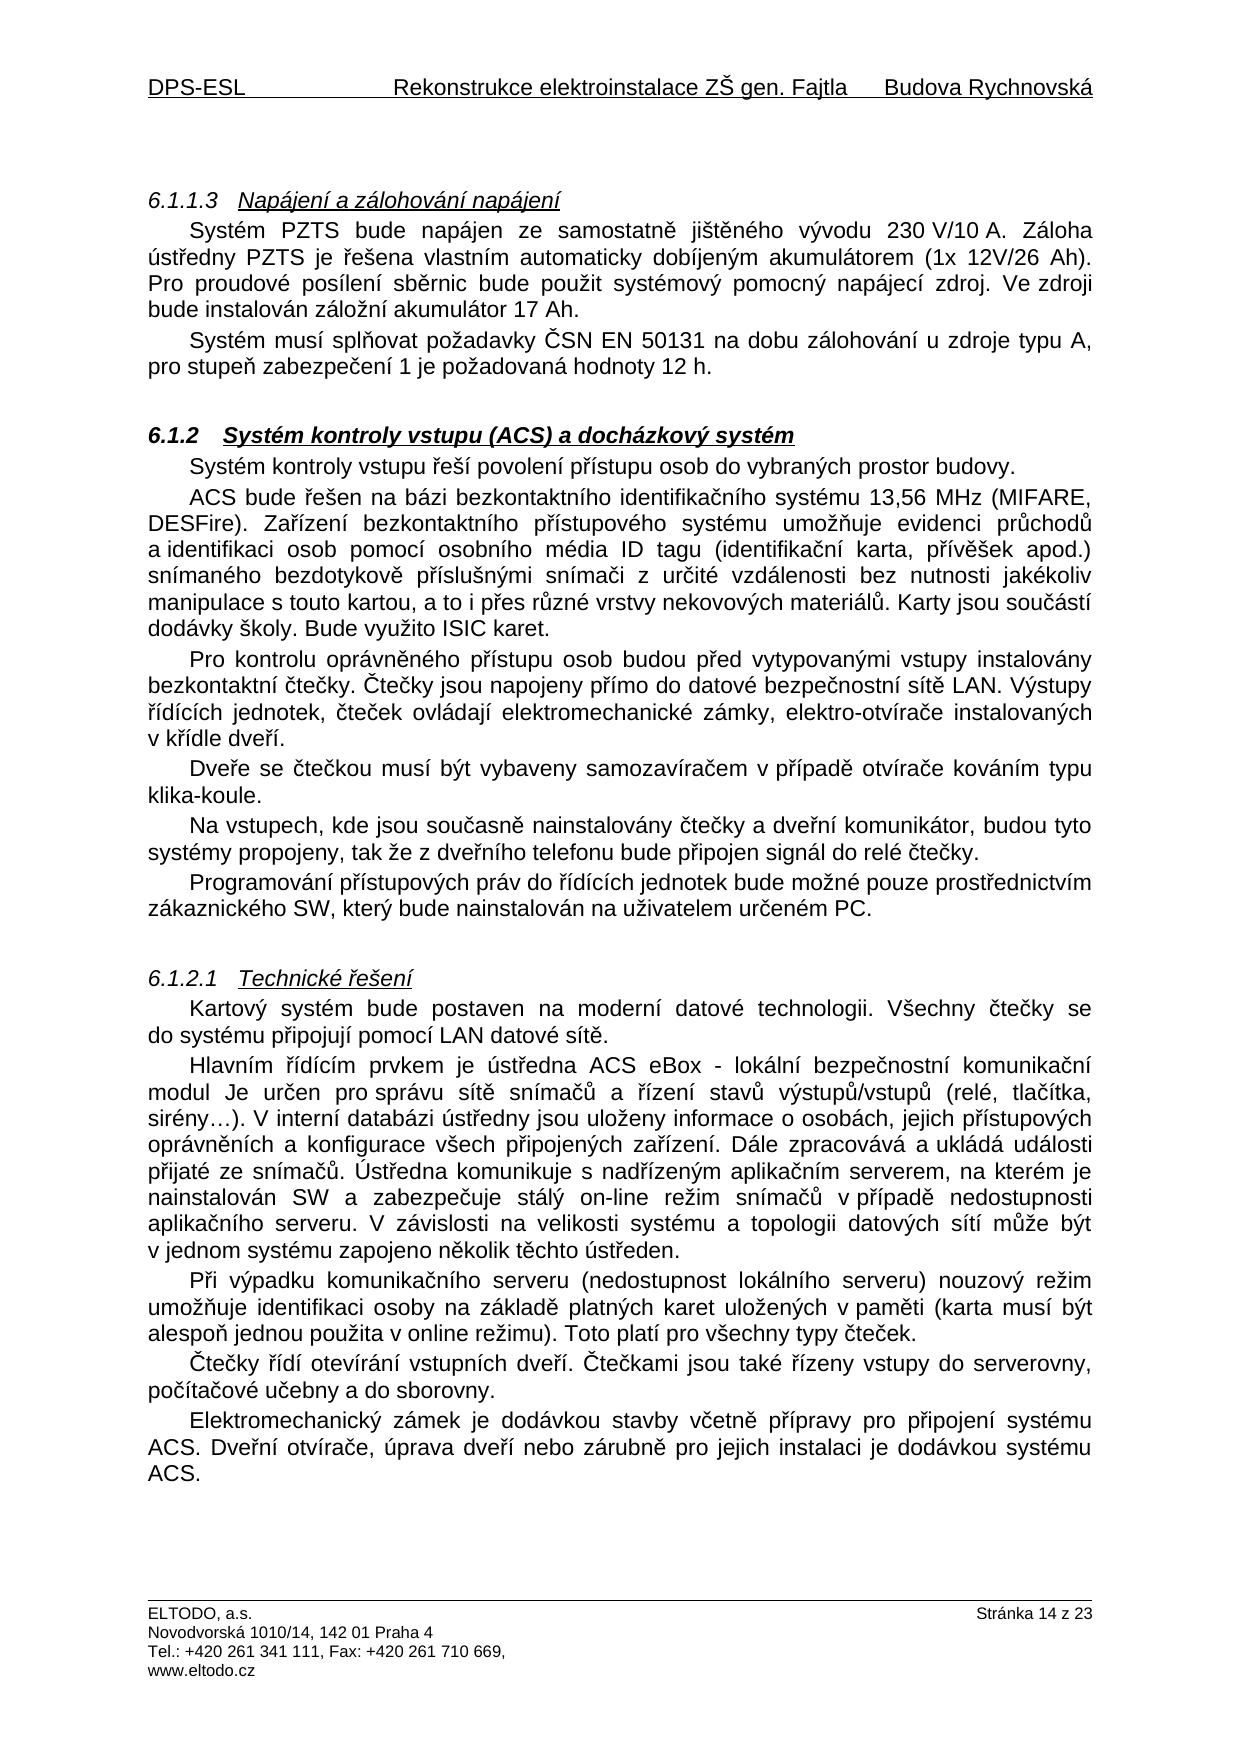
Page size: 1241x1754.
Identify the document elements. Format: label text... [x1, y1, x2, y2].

text Programování přístupových práv do řídících jednotek bude možné pouze prostřednictvím zákaznického SW, který bude nainstalován na uživatelem určeném PC. [148, 869, 1092, 922]
text ACS bude řešen na bázi bezkontaktního identifikačního systému 13,56 MHz (MIFARE, DESFire). Zařízení bezkontaktního přístupového systému umožňuje evidenci průchodů a identifikaci osob pomocí osobního média ID tagu (identifikační karta, přívěšek apod.) snímaného bezdotykově příslušnými snímači z určité vzdálenosti bez nutnosti jakékoliv manipulace s touto kartou, a to i přes různé vrstvy nekovových materiálů. Karty jsou součástí dodávky školy. Bude využito ISIC karet. [148, 483, 1092, 642]
text Dveře se čtečkou musí být vybaveny samozavíračem v případě otvírače kováním typu klika-koule. [148, 755, 1092, 808]
subtitle Napájení a zálohování napájení [148, 187, 1092, 213]
text Čtečky řídí otevírání vstupních dveří. Čtečkami jsou také řízeny vstupy do serverovny, počítačové učebny a do sborovny. [148, 1350, 1092, 1403]
text Na vstupech, kde jsou současně nainstalovány čtečky a dveřní komunikátor, budou tyto systémy propojeny, tak že z dveřního telefonu bude připojen signál do relé čtečky. [148, 812, 1092, 865]
text Hlavním řídícím prvkem je ústředna ACS eBox - lokální bezpečnostní komunikační modul Je určen pro správu sítě snímačů a řízení stavů výstupů/vstupů (relé, tlačítka, sirény…). V interní databázi ústředny jsou uloženy informace o osobách, jejich přístupových oprávněních a konfigurace všech připojených zařízení. Dále zpracovává a ukládá události přijaté ze snímačů. Ústředna komunikuje s nadřízeným aplikačním serverem, na kterém je nainstalován SW a zabezpečuje stálý on-line režim snímačů v případě nedostupnosti aplikačního serveru. V závislosti na velikosti systému a topologii datových sítí může být v jednom systému zapojeno několik těchto ústředen. [148, 1052, 1092, 1263]
text Systém musí splňovat požadavky ČSN EN 50131 na dobu zálohování u zdroje typu A, pro stupeň zabezpečení 1 je požadovaná hodnoty 12 h. [148, 327, 1092, 379]
text Systém PZTS bude napájen ze samostatně jištěného vývodu 230 V/10 A. Záloha ústředny PZTS je řešena vlastním automaticky dobíjeným akumulátorem (1x 12V/26 Ah). Pro proudové posílení sběrnic bude použit systémový pomocný napájecí zdroj. Ve zdroji bude instalován záložní akumulátor 17 Ah. [148, 217, 1092, 322]
text Kartový systém bude postaven na moderní datové technologii. Všechny čtečky se do systému připojují pomocí LAN datové sítě. [148, 995, 1092, 1048]
text Pro kontrolu oprávněného přístupu osob budou před vytypovanými vstupy instalovány bezkontaktní čtečky. Čtečky jsou napojeny přímo do datové bezpečnostní sítě LAN. Výstupy řídících jednotek, čteček ovládají elektromechanické zámky, elektro-otvírače instalovaných v křídle dveří. [148, 646, 1092, 751]
text Systém kontroly vstupu řeší povolení přístupu osob do vybraných prostor budovy. [148, 453, 1092, 479]
text Při výpadku komunikačního serveru (nedostupnost lokálního serveru) nouzový režim umožňuje identifikaci osoby na základě platných karet uložených v paměti (karta musí být alespoň jednou použita v online režimu). Toto platí pro všechny typy čteček. [148, 1267, 1092, 1346]
subtitle Technické řešení [148, 965, 1092, 991]
subtitle Systém kontroly vstupu (ACS) a docházkový systém [148, 422, 1092, 449]
text Elektromechanický zámek je dodávkou stavby včetně přípravy pro připojení systému ACS. Dveřní otvírače, úprava dveří nebo zárubně pro jejich instalaci je dodávkou systému ACS. [148, 1407, 1092, 1486]
